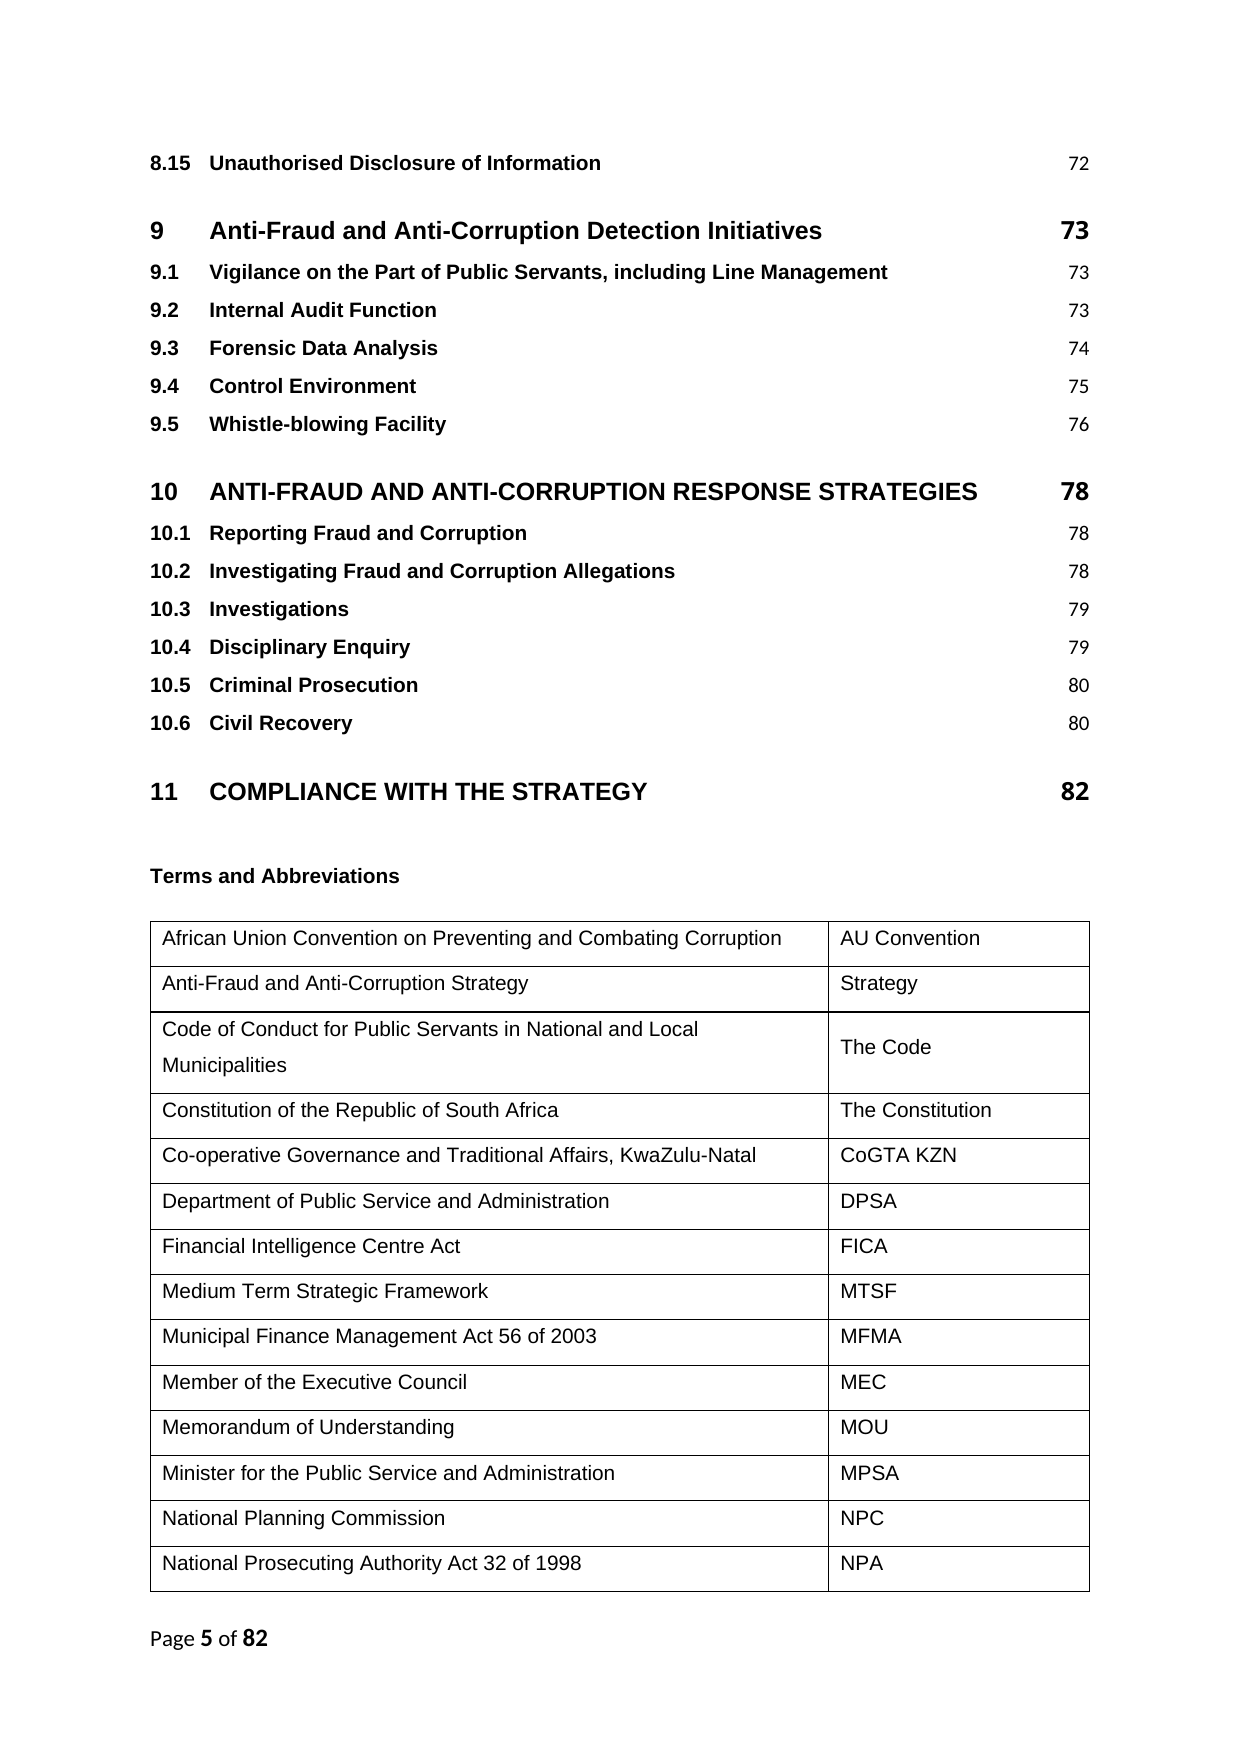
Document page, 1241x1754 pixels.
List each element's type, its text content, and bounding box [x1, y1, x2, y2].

table_cell DPSA [829, 1184, 1089, 1228]
table_header AU Convention [829, 922, 1089, 966]
text 10.5 Criminal Prosecution 80 [150, 672, 1090, 698]
table_cell MFMA [829, 1320, 1089, 1364]
table_cell The Constitution [829, 1094, 1089, 1138]
table_cell Municipal Finance Management Act 56 of 2003 [151, 1320, 828, 1364]
text 11 COMPLIANCE WITH THE STRATEGY 82 [150, 773, 1090, 807]
text 10.6 Civil Recovery 80 [150, 710, 1090, 736]
table_cell Financial Intelligence Centre Act [151, 1230, 828, 1274]
table_cell Anti-Fraud and Anti-Corruption Strategy [151, 967, 828, 1011]
table_cell Code of Conduct for Public Servants in National and Local Municipalities [151, 1013, 828, 1093]
table_cell FICA [829, 1230, 1089, 1274]
text 9.4 Control Environment 75 [150, 373, 1090, 399]
table_cell MOU [829, 1411, 1089, 1455]
text 10 ANTI-FRAUD AND ANTI-CORRUPTION RESPONSE STRATEGIES 78 [150, 474, 1090, 508]
text 9 Anti-Fraud and Anti-Corruption Detection Initiatives 73 [150, 213, 1090, 247]
table_cell Memorandum of Understanding [151, 1411, 828, 1455]
text 10.1 Reporting Fraud and Corruption 78 [150, 521, 1090, 546]
table_cell The Code [829, 1013, 1089, 1093]
text 9.3 Forensic Data Analysis 74 [150, 335, 1090, 361]
table_cell National Planning Commission [151, 1501, 828, 1546]
text 10.3 Investigations 79 [150, 596, 1090, 622]
text 9.1 Vigilance on the Part of Public Servants, including Line Management 73 [150, 259, 1090, 285]
table_cell Member of the Executive Council [151, 1366, 828, 1410]
table_cell NPC [829, 1501, 1089, 1546]
table_cell National Prosecuting Authority Act 32 of 1998 [151, 1547, 828, 1591]
text 8.15 Unauthorised Disclosure of Information 72 [150, 150, 1090, 175]
table_cell Strategy [829, 967, 1089, 1011]
table_header African Union Convention on Preventing and Combating Corruption [151, 922, 828, 966]
table_cell Constitution of the Republic of South Africa [151, 1094, 828, 1138]
text 9.5 Whistle-blowing Facility 76 [150, 411, 1090, 437]
table_cell Co-operative Governance and Traditional Affairs, KwaZulu-Natal [151, 1139, 828, 1183]
table_cell Medium Term Strategic Framework [151, 1275, 828, 1319]
text 10.2 Investigating Fraud and Corruption Allegations 78 [150, 558, 1090, 584]
table_cell Department of Public Service and Administration [151, 1184, 828, 1228]
table_cell MEC [829, 1366, 1089, 1410]
table_cell CoGTA KZN [829, 1139, 1089, 1183]
table_cell MTSF [829, 1275, 1089, 1319]
table_cell MPSA [829, 1456, 1089, 1500]
text 9.2 Internal Audit Function 73 [150, 297, 1090, 323]
text Terms and Abbreviations [150, 864, 1090, 888]
table_cell NPA [829, 1547, 1089, 1591]
text 10.4 Disciplinary Enquiry 79 [150, 634, 1090, 660]
table_cell Minister for the Public Service and Administration [151, 1456, 828, 1500]
